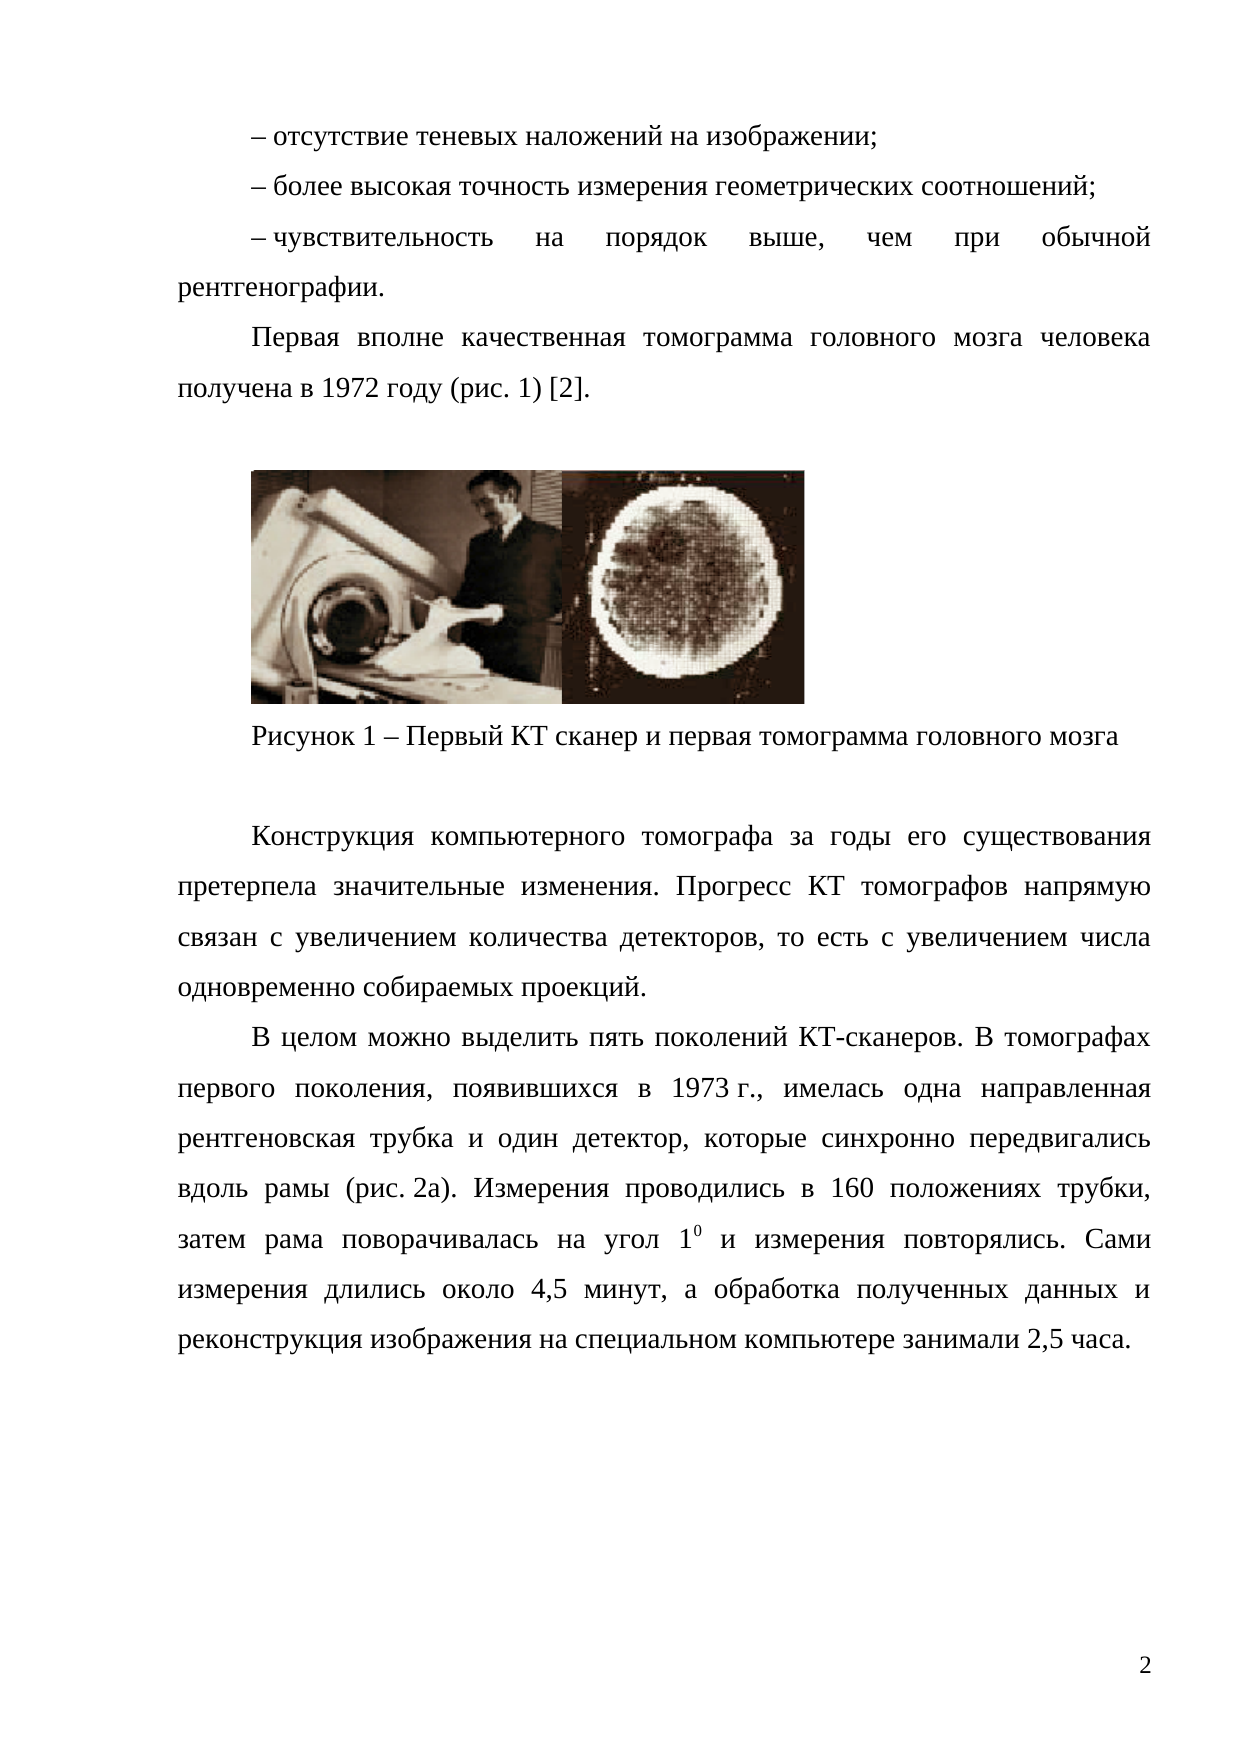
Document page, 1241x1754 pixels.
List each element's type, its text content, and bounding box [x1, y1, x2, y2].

text – более высокая точность измерения геометрических соотношений; [177, 168, 1152, 202]
text Конструкция компьютерного томографа за годы его существования претерпела значительные изменения. Прогресс КТ томографов напрямую связан с увеличением количества детекторов, то есть с увеличением числа одновременно собираемых проекций. [177, 818, 1152, 1003]
text Рисунок 1 – Первый КТ сканер и первая томограмма головного мозга [177, 718, 1152, 751]
text В целом можно выделить пять поколений КТ-сканеров. В томографах первого поколения, появившихся в 1973 г., имелась одна направленная рентгеновская трубка и один детектор, которые синхронно передвигались вдоль рамы (рис. 2а). Измерения проводились в 160 положениях трубки, затем рама поворачивалась на угол 10 и измерения повторялись. Сами измерения длились около 4,5 минут, а обработка полученных данных и реконструкция изображения на специальном компьютере занимали 2,5 часа. [177, 1019, 1152, 1355]
text – чувствительность на порядок выше, чем при обычной рентгенографии. [177, 219, 1152, 303]
text Первая вполне качественная томограмма головного мозга человека получена в 1972 году (рис. 1) [2]. [177, 319, 1152, 403]
text – отсутствие теневых наложений на изображении; [177, 118, 1152, 152]
